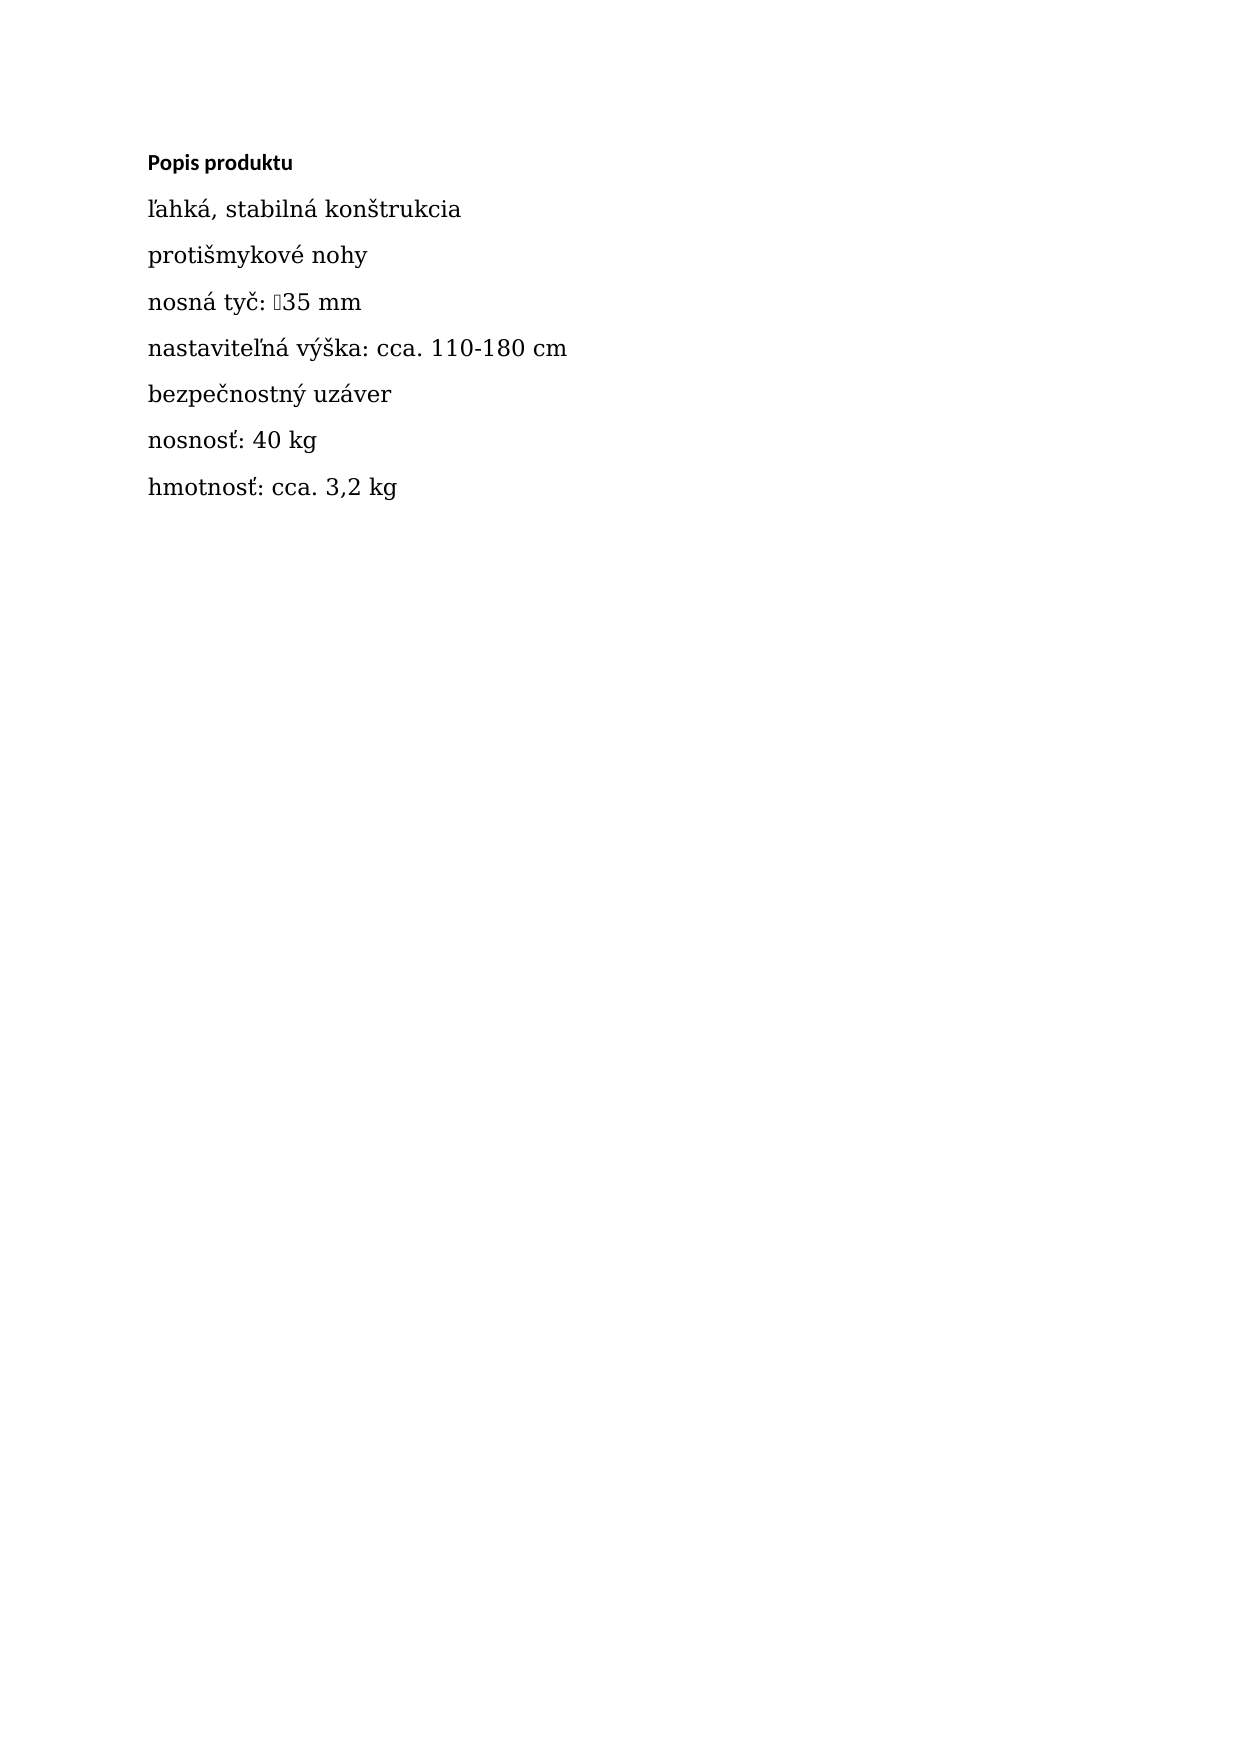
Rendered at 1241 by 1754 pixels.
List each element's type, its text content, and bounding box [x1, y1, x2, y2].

text nastaviteľná výška: cca. 110-180 cm [148, 333, 1093, 361]
text hmotnosť: cca. 3,2 kg [148, 473, 1093, 500]
text nosnosť: 40 kg [148, 426, 1093, 454]
text nosná tyč: 35 mm [148, 287, 1093, 315]
text bezpečnostný uzáver [148, 380, 1093, 407]
text ľahká, stabilná konštrukcia [148, 194, 1093, 222]
text protišmykové nohy [148, 241, 1093, 268]
text Popis produktu [148, 148, 1093, 176]
